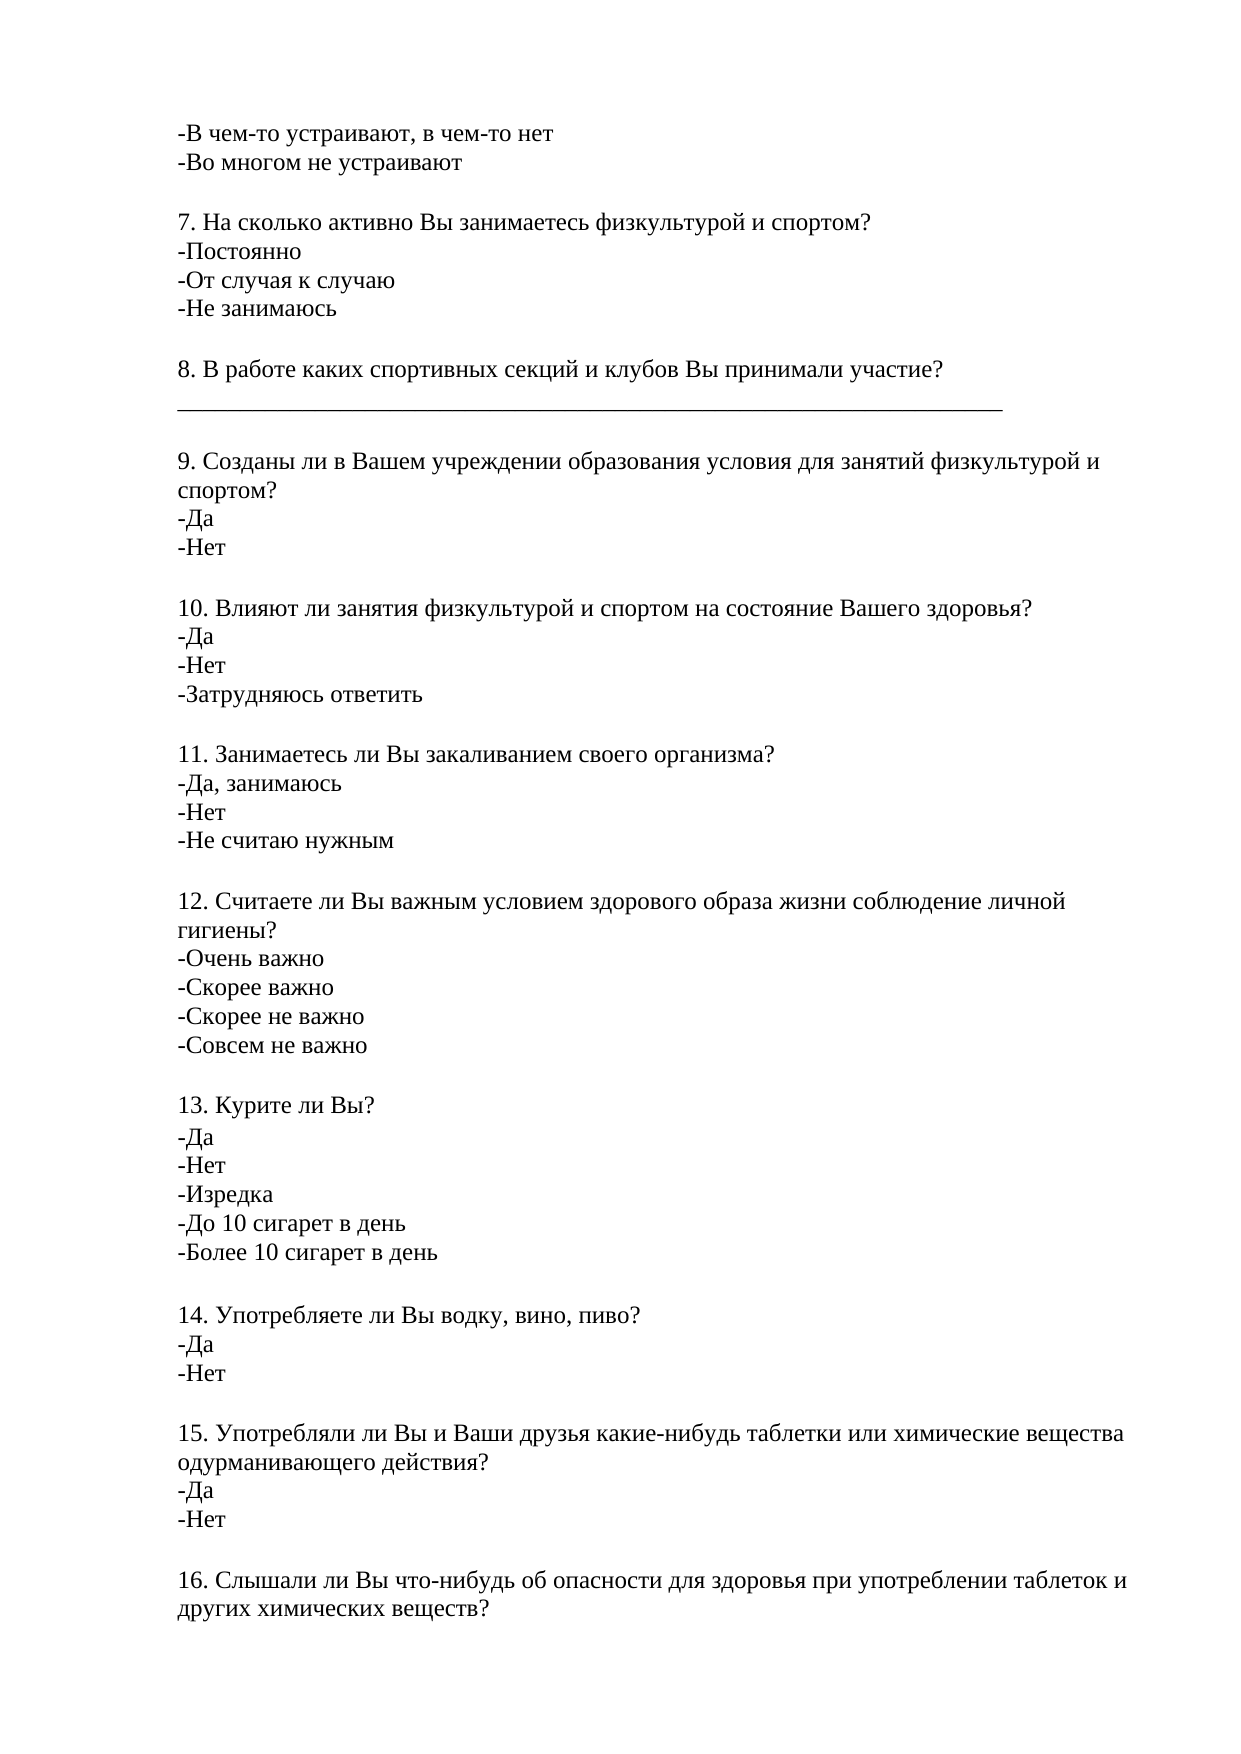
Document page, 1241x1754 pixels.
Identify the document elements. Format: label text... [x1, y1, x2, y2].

text 11. Занимаетесь ли Вы закаливанием своего организма? -Да, занимаюсь -Нет -Не считаю нужным [177, 711, 1152, 854]
text 10. Влияют ли занятия физкультурой и спортом на состояние Вашего здоровья? -Да -Нет -Затрудняюсь ответить [177, 564, 1152, 708]
text 8. В работе каких спортивных секций и клубов Вы принимали участие? [177, 325, 1152, 383]
text -Да -Нет -Изредка -До 10 сигарет в день -Более 10 сигарет в день [177, 1122, 1152, 1266]
text 14. Употребляете ли Вы водку, вино, пиво? -Да -Нет [177, 1300, 1152, 1386]
text 13. Курите ли Вы? [177, 1061, 1152, 1119]
text 12. Считаете ли Вы важным условием здорового образа жизни соблюдение личной гигиены? -Очень важно -Скорее важно -Скорее не важно -Совсем не важно [177, 857, 1152, 1058]
text 9. Созданы ли в Вашем учреждении образования условия для занятий физкультурой и спортом? -Да -Нет [177, 417, 1152, 561]
text __________________________________________________________________ [177, 386, 1152, 414]
text 7. На сколько активно Вы занимаетесь физкультурой и спортом? -Постоянно -От случая к случаю -Не занимаюсь [177, 178, 1152, 322]
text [177, 1536, 1152, 1622]
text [177, 118, 1152, 176]
text 15. Употребляли ли Вы и Ваши друзья какие-нибудь таблетки или химические вещества одурманивающего действия? -Да -Нет [177, 1389, 1152, 1533]
